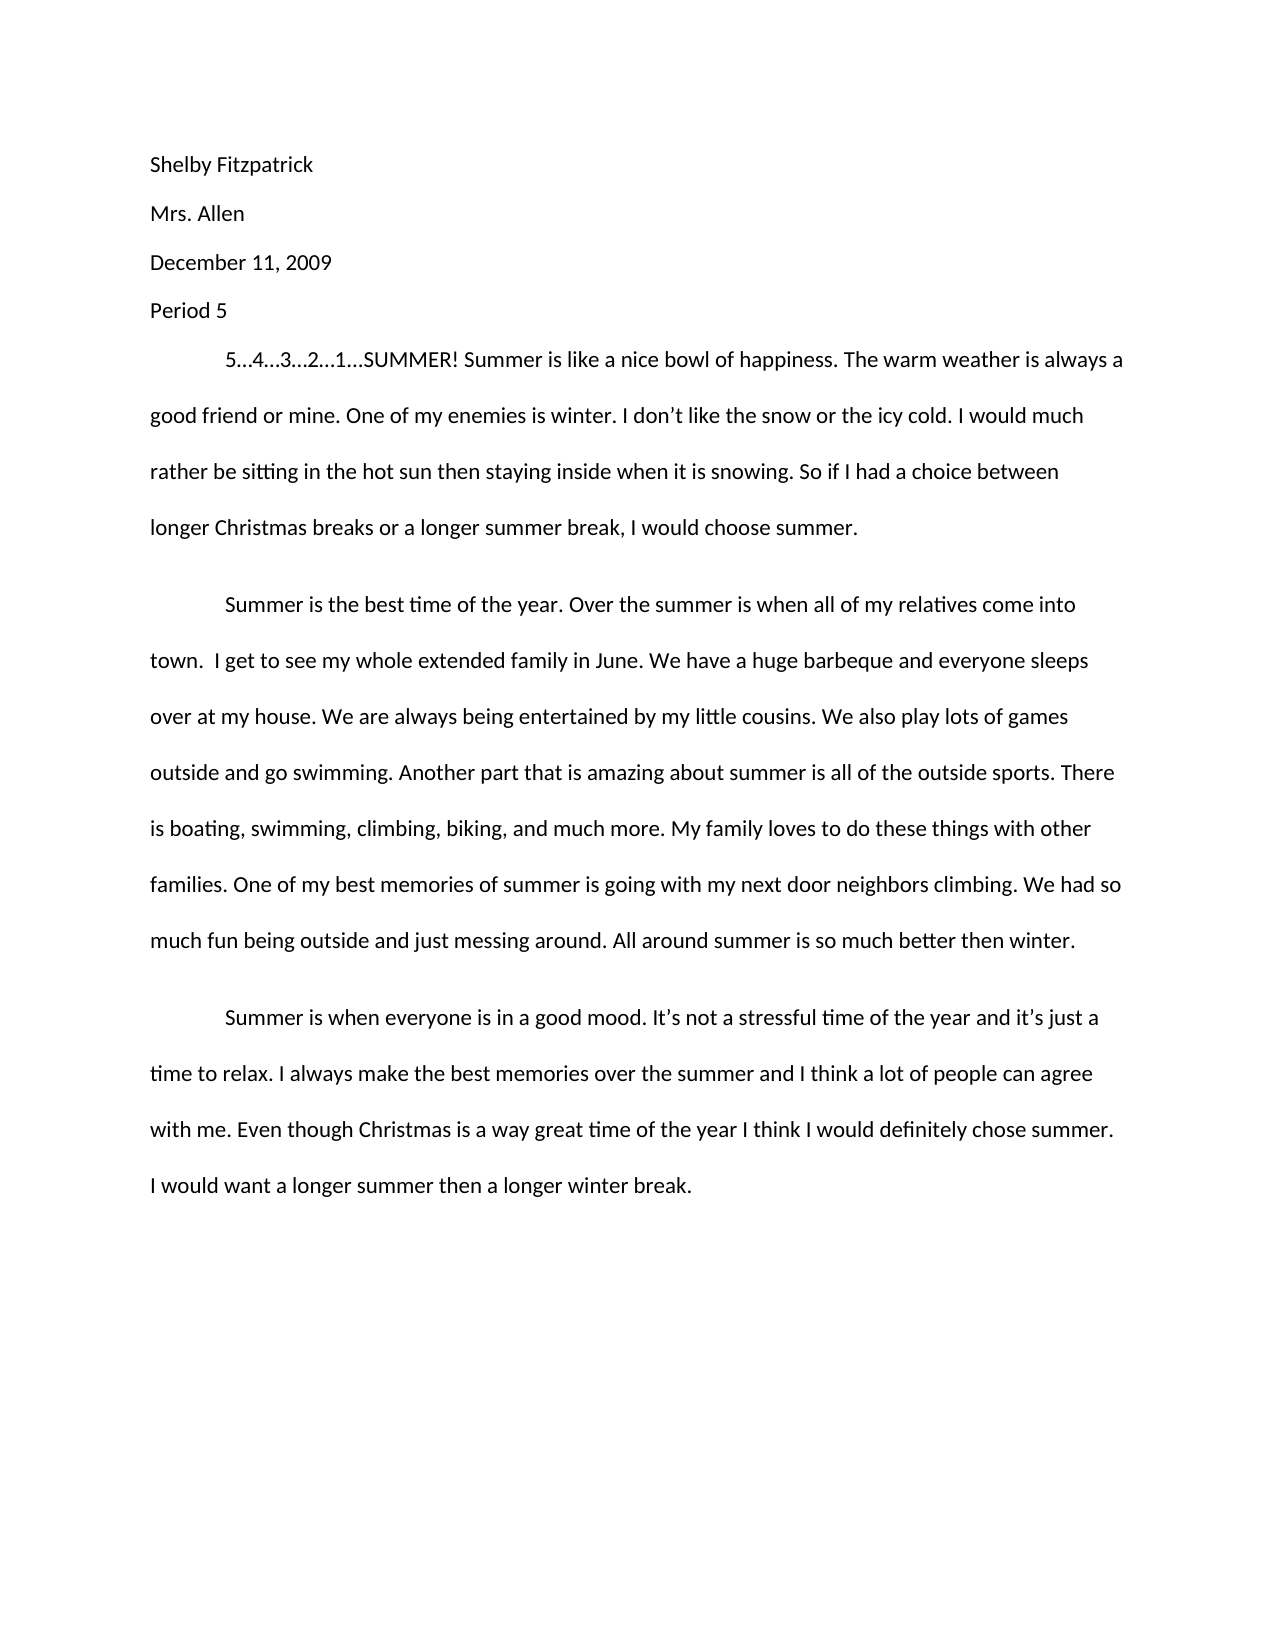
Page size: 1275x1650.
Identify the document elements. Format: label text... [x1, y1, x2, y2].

text 5…4…3…2…1...SUMMER! Summer is like a nice bowl of happiness. The warm weather is always a good friend or mine. One of my enemies is winter. I don’t like the snow or the icy cold. I would much rather be sitting in the hot sun then staying inside when it is snowing. So if I had a choice between longer Christmas breaks or a longer summer break, I would choose summer. [150, 345, 1125, 542]
text Shelby Fitzpatrick [150, 150, 1125, 178]
text Period 5 [150, 297, 1125, 324]
text Summer is the best time of the year. Over the summer is when all of my relatives come into town. I get to see my whole extended family in June. We have a huge barbeque and everyone sleeps over at my house. We are always being entertained by my little cousins. We also play lots of games outside and go swimming. Another part that is amazing about summer is all of the outside sports. There is boating, swimming, climbing, biking, and much more. My family loves to do these things with other families. One of my best memories of summer is going with my next door neighbors climbing. We had so much fun being outside and just messing around. All around summer is so much better then winter. [150, 590, 1125, 955]
text Summer is when everyone is in a good mood. It’s not a stressful time of the year and it’s just a time to relax. I always make the best memories over the summer and I think a lot of people can agree with me. Even though Christmas is a way great time of the year I think I would definitely chose summer. I would want a longer summer then a longer winter break. [150, 1003, 1125, 1200]
text Mrs. Allen [150, 199, 1125, 227]
text December 11, 2009 [150, 248, 1125, 276]
